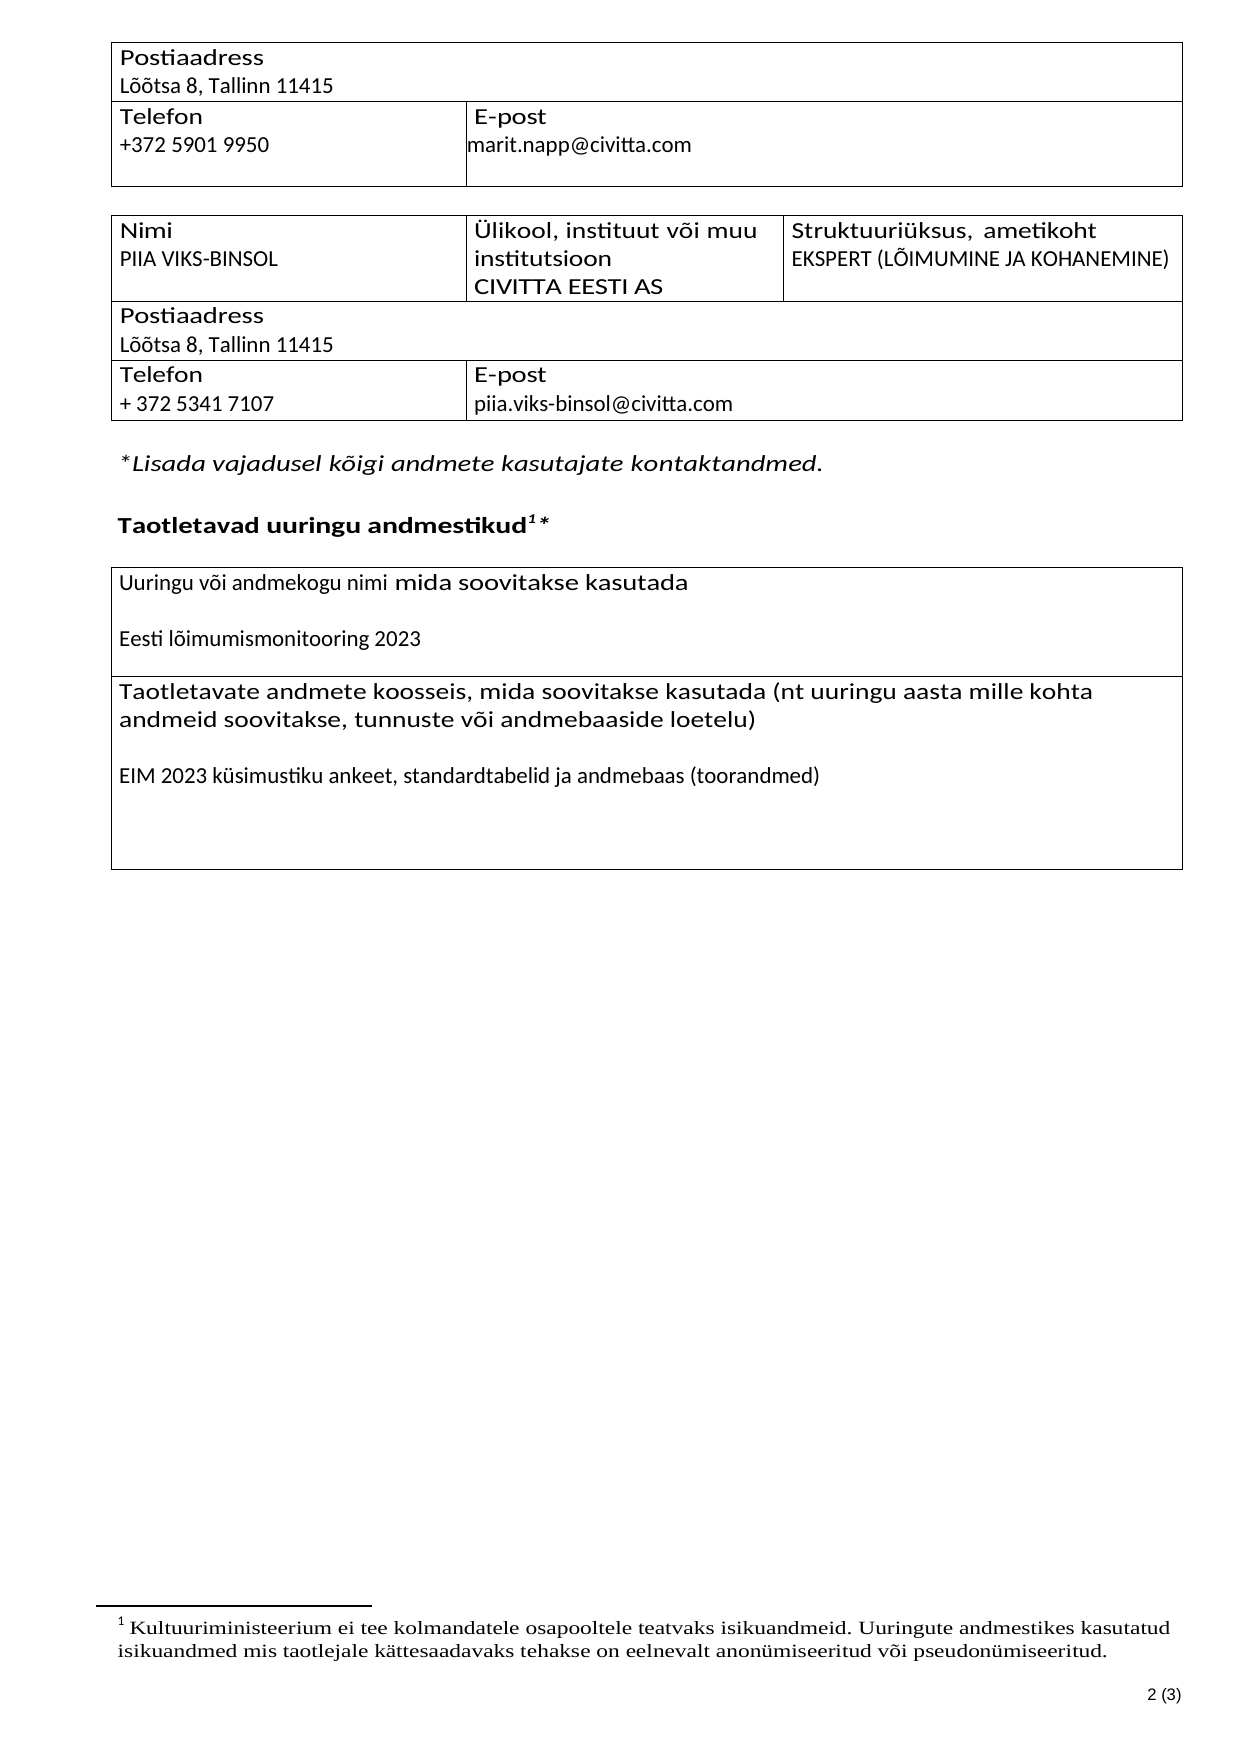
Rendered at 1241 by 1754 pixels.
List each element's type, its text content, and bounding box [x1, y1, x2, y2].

table_cell Postiaadress Lõõtsa 8, Tallinn 11415 [112, 302, 1182, 359]
table_cell Telefon +372 5901 9950 [112, 102, 466, 186]
table_cell Taotletavate andmete koosseis, mida soovitakse kasutada (nt uuringu aasta mille kohta andmeid soovitakse, tunnuste või andmebaaside loetelu) EIM 2023 küsimustiku ankeet, standardtabelid ja andmebaas (toorandmed) [112, 677, 1182, 869]
table_header Nimi PIIA VIKS-BINSOL [112, 216, 466, 301]
table_cell Postiaadress Lõõtsa 8, Tallinn 11415 [112, 43, 1182, 101]
text *Lisada vajadusel kõigi andmete kasutajate kontaktandmed. [117, 449, 1196, 477]
table_header Struktuuriüksus, ametikoht EKSPERT (LÕIMUMINE JA KOHANEMINE) [784, 216, 1182, 301]
table_cell E-post piia.viks-binsol@civitta.com [467, 361, 1182, 419]
table_header Uuringu või andmekogu nimi mida soovitakse kasutada Eesti lõimumismonitooring 2023 [112, 568, 1182, 676]
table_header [467, 216, 783, 301]
text Taotletavad uuringu andmestikud* [117, 511, 1196, 539]
table_cell E-post marit.napp@civitta.com [467, 102, 1182, 186]
table_cell Telefon + 372 5341 7107 [112, 361, 466, 419]
